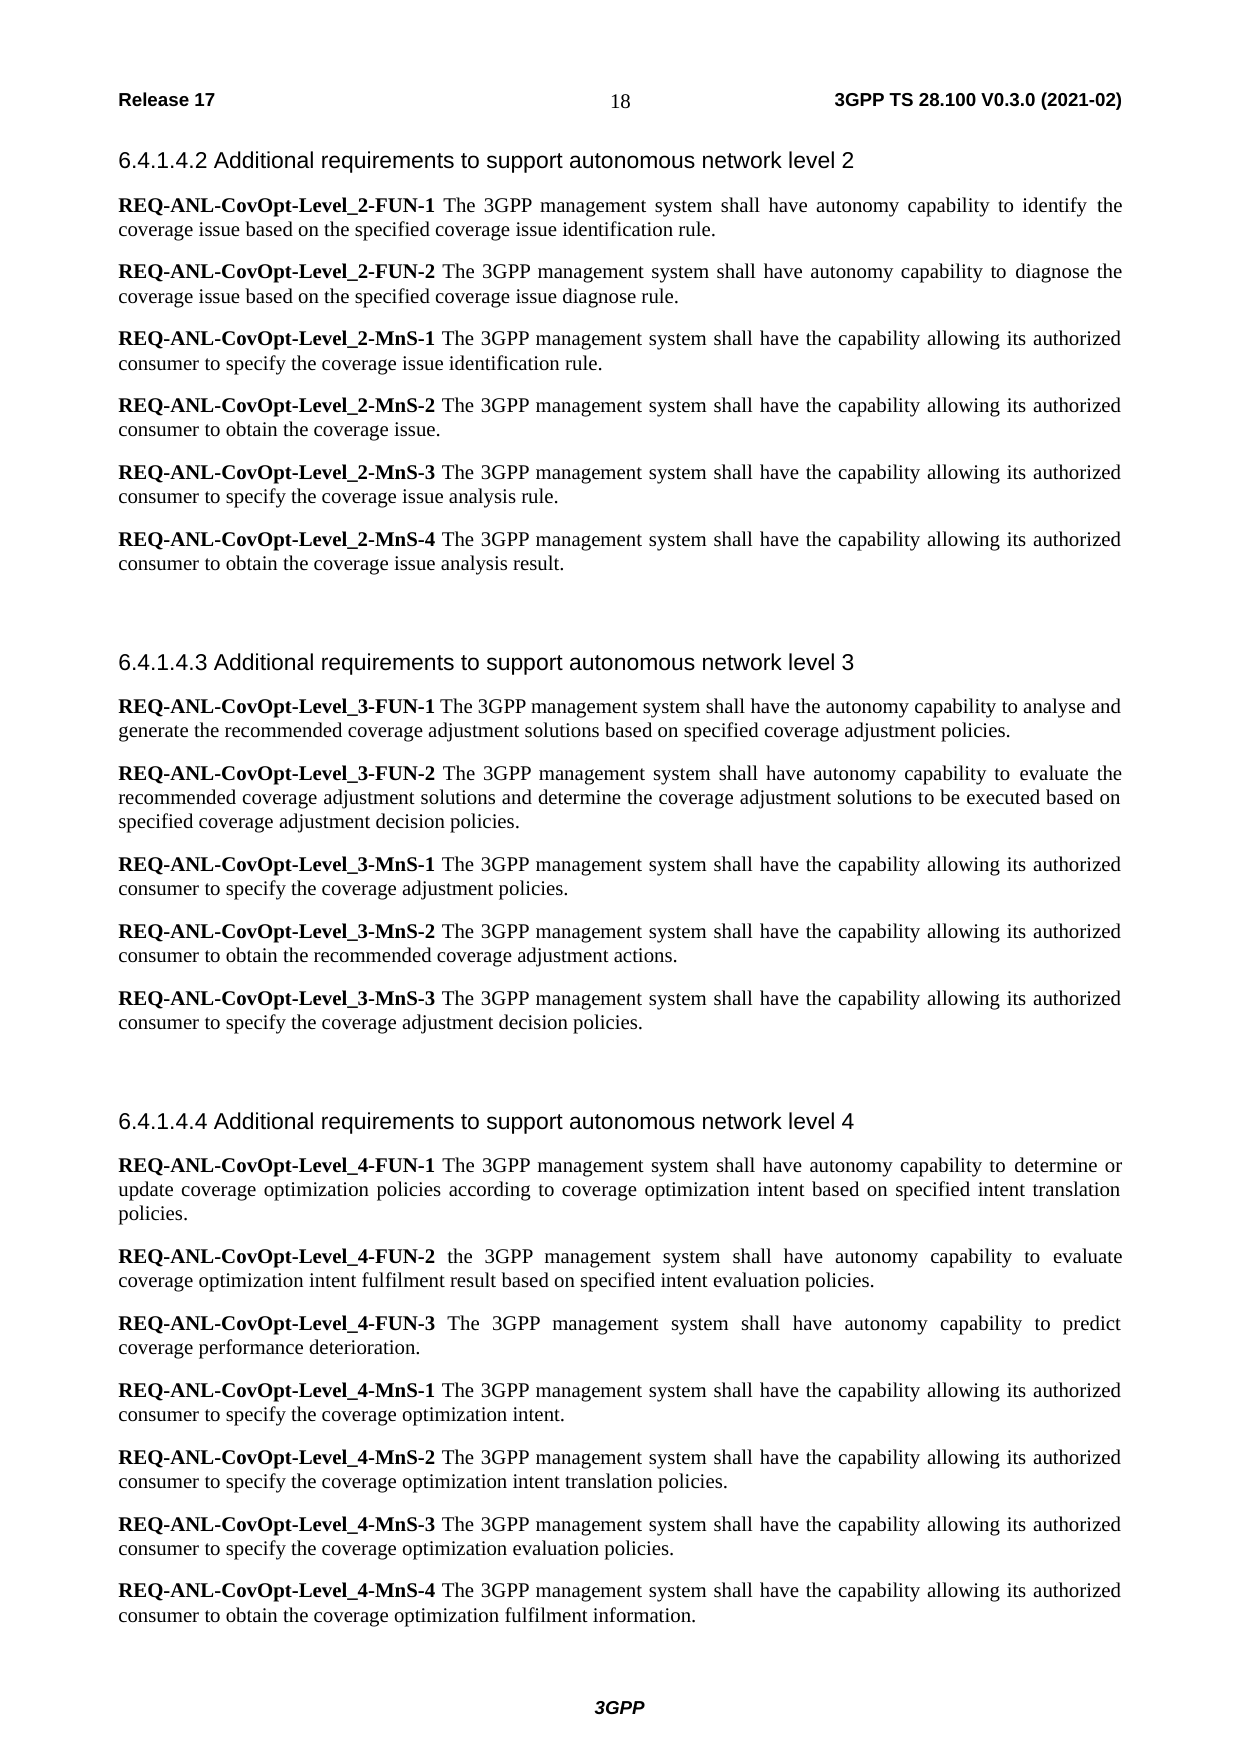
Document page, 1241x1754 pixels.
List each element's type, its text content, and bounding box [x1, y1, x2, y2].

text REQ-ANL-CovOpt-Level_3-MnS-1 The 3GPP management system shall have the capability allowing its authorized consumer to specify the coverage adjustment policies. [118, 852, 1122, 900]
text REQ-ANL-CovOpt-Level_2-MnS-2 The 3GPP management system shall have the capability allowing its authorized consumer to obtain the coverage issue. [118, 393, 1122, 441]
text REQ-ANL-CovOpt-Level_2-FUN-2 The 3GPP management system shall have autonomy capability to diagnose the coverage issue based on the specified coverage issue diagnose rule. [118, 259, 1122, 308]
text REQ-ANL-CovOpt-Level_4-FUN-2 the 3GPP management system shall have autonomy capability to evaluate coverage optimization intent fulfilment result based on specified intent evaluation policies. [118, 1244, 1122, 1292]
text REQ-ANL-CovOpt-Level_3-MnS-3 The 3GPP management system shall have the capability allowing its authorized consumer to specify the coverage adjustment decision policies. [118, 986, 1122, 1034]
text REQ-ANL-CovOpt-Level_3-FUN-1 The 3GPP management system shall have the autonomy capability to analyse and generate the recommended coverage adjustment solutions based on specified coverage adjustment policies. [118, 694, 1122, 742]
text REQ-ANL-CovOpt-Level_2-FUN-1 The 3GPP management system shall have autonomy capability to identify the coverage issue based on the specified coverage issue identification rule. [118, 193, 1122, 241]
text REQ-ANL-CovOpt-Level_4-MnS-2 The 3GPP management system shall have the capability allowing its authorized consumer to specify the coverage optimization intent translation policies. [118, 1445, 1122, 1493]
text REQ-ANL-CovOpt-Level_4-MnS-4 The 3GPP management system shall have the capability allowing its authorized consumer to obtain the coverage optimization fulfilment information. [118, 1578, 1122, 1627]
text REQ-ANL-CovOpt-Level_2-MnS-4 The 3GPP management system shall have the capability allowing its authorized consumer to obtain the coverage issue analysis result. [118, 527, 1122, 575]
subtitle 6.4.1.4.2 Additional requirements to support autonomous network level 2 [118, 147, 1122, 174]
text REQ-ANL-CovOpt-Level_4-FUN-1 The 3GPP management system shall have autonomy capability to determine or update coverage optimization policies according to coverage optimization intent based on specified intent translation policies. [118, 1153, 1122, 1225]
text REQ-ANL-CovOpt-Level_4-MnS-3 The 3GPP management system shall have the capability allowing its authorized consumer to specify the coverage optimization evaluation policies. [118, 1512, 1122, 1560]
text REQ-ANL-CovOpt-Level_4-FUN-3 The 3GPP management system shall have autonomy capability to predict coverage performance deterioration. [118, 1311, 1122, 1359]
text REQ-ANL-CovOpt-Level_3-FUN-2 The 3GPP management system shall have autonomy capability to evaluate the recommended coverage adjustment solutions and determine the coverage adjustment solutions to be executed based on specified coverage adjustment decision policies. [118, 761, 1122, 833]
text REQ-ANL-CovOpt-Level_2-MnS-1 The 3GPP management system shall have the capability allowing its authorized consumer to specify the coverage issue identification rule. [118, 326, 1122, 374]
text REQ-ANL-CovOpt-Level_4-MnS-1 The 3GPP management system shall have the capability allowing its authorized consumer to specify the coverage optimization intent. [118, 1378, 1122, 1426]
subtitle 6.4.1.4.3 Additional requirements to support autonomous network level 3 [118, 649, 1122, 676]
subtitle 6.4.1.4.4 Additional requirements to support autonomous network level 4 [118, 1108, 1122, 1134]
text REQ-ANL-CovOpt-Level_2-MnS-3 The 3GPP management system shall have the capability allowing its authorized consumer to specify the coverage issue analysis rule. [118, 460, 1122, 508]
text REQ-ANL-CovOpt-Level_3-MnS-2 The 3GPP management system shall have the capability allowing its authorized consumer to obtain the recommended coverage adjustment actions. [118, 919, 1122, 967]
